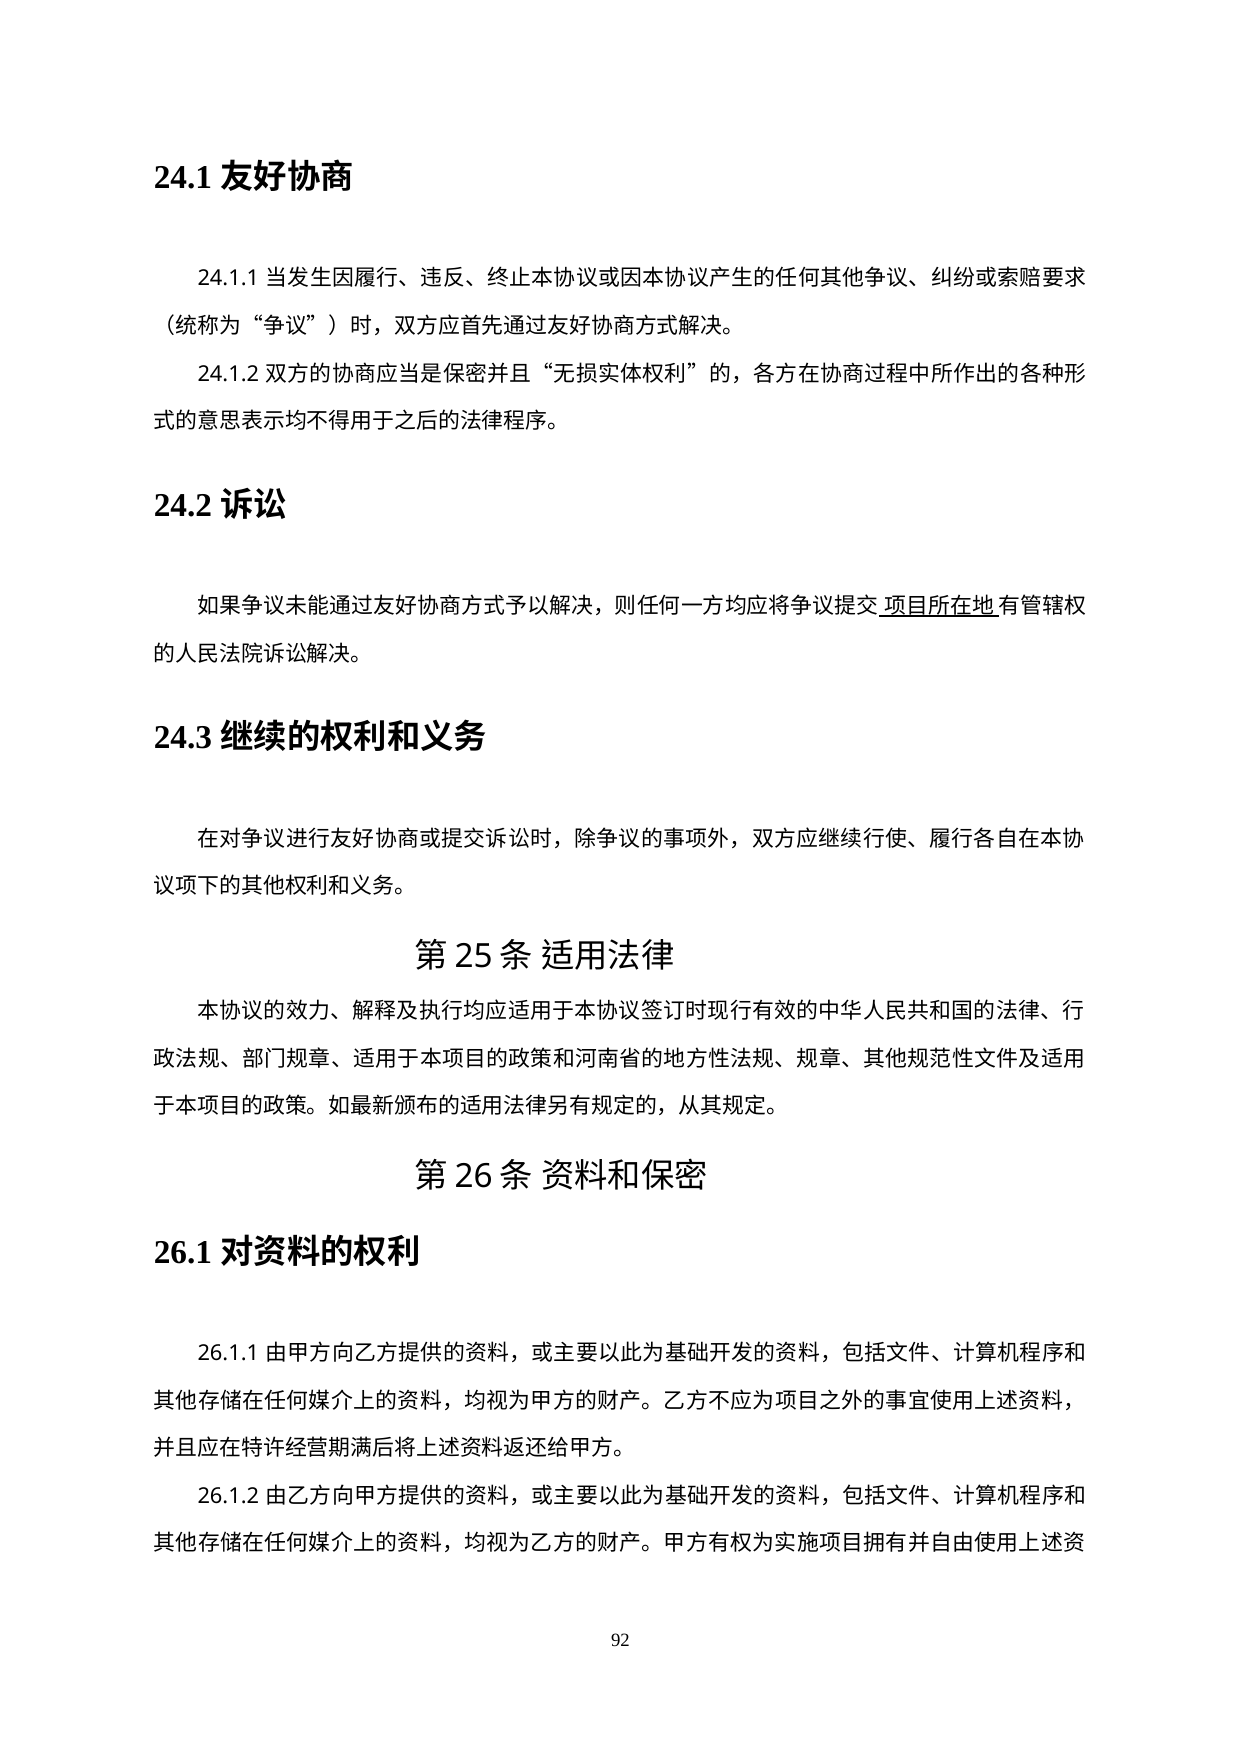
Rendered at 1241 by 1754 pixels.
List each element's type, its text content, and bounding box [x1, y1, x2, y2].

text 24.1.1 当发生因履行、违反、终止本协议或因本协议产生的任何其他争议、纠纷或索赔要求（统称为“争议”）时，双方应首先通过友好协商方式解决。 [153, 260, 1087, 340]
subtitle 24.2 诉讼 [153, 478, 1087, 526]
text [153, 1478, 1087, 1557]
subtitle 26.1 对资料的权利 [153, 1225, 1087, 1273]
subtitle 第26条 资料和保密 [414, 1152, 1087, 1198]
text 在对争议进行友好协商或提交诉讼时，除争议的事项外，双方应继续行使、履行各自在本协议项下的其他权利和义务。 [153, 821, 1087, 900]
text 本协议的效力、解释及执行均应适用于本协议签订时现行有效的中华人民共和国的法律、行政法规、部门规章、适用于本项目的政策和河南省的地方性法规、规章、其他规范性文件及适用于本项目的政策。如最新颁布的适用法律另有规定的，从其规定。 [153, 993, 1087, 1120]
subtitle 24.3 继续的权利和义务 [153, 710, 1087, 758]
text 如果争议未能通过友好协商方式予以解决，则任何一方均应将争议提交 项目所在地 有管辖权的人民法院诉讼解决。 [153, 588, 1087, 667]
subtitle 第25条 适用法律 [414, 932, 1087, 977]
text 24.1.2 双方的协商应当是保密并且“无损实体权利”的，各方在协商过程中所作出的各种形式的意思表示均不得用于之后的法律程序。 [153, 356, 1087, 435]
text 26.1.1 由甲方向乙方提供的资料，或主要以此为基础开发的资料，包括文件、计算机程序和其他存储在任何媒介上的资料，均视为甲方的财产。乙方不应为项目之外的事宜使用上述资料，并且应在特许经营期满后将上述资料返还给甲方。 [153, 1335, 1087, 1462]
subtitle 24.1 友好协商 [153, 150, 1087, 198]
